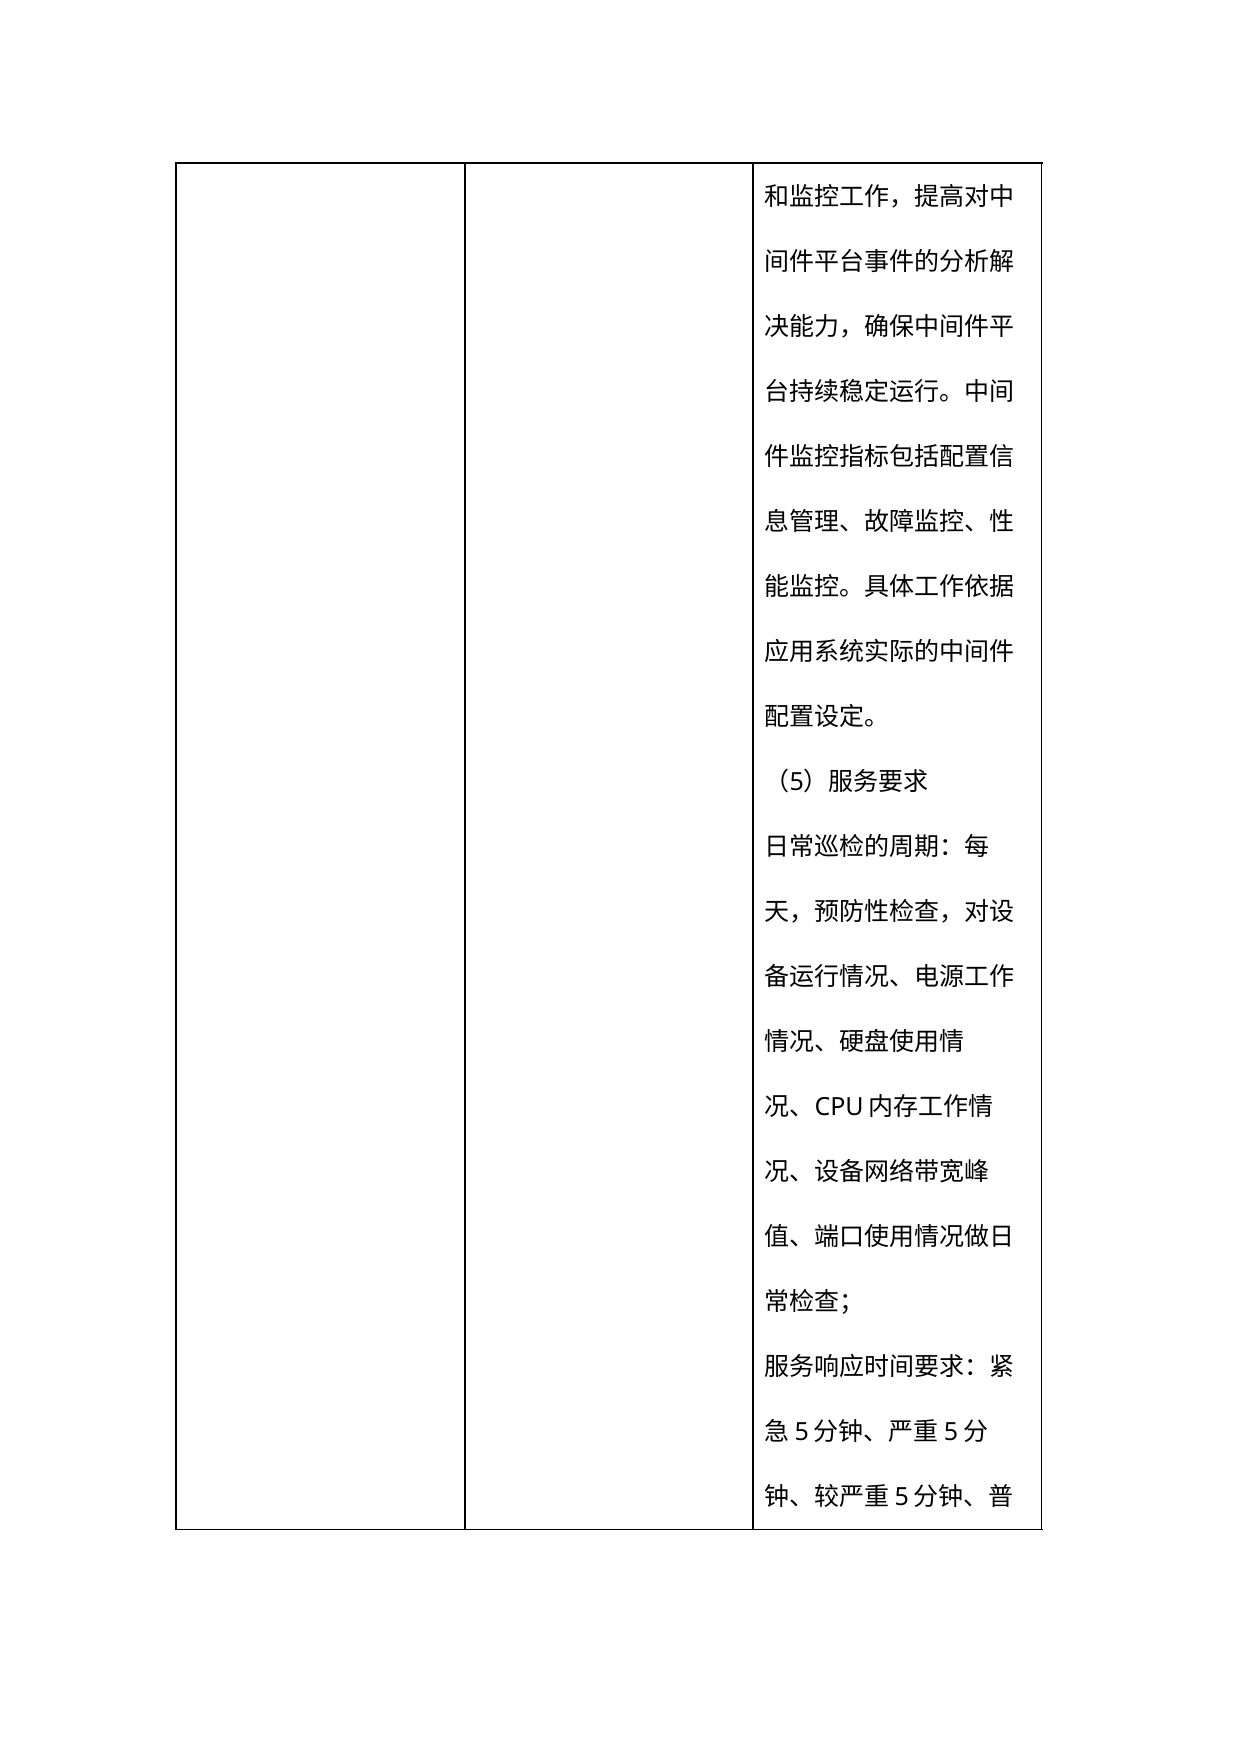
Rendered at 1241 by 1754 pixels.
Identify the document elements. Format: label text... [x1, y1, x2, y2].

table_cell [754, 164, 1041, 1528]
table_cell 1 [177, 164, 464, 1528]
table_cell ★ [466, 164, 752, 1528]
